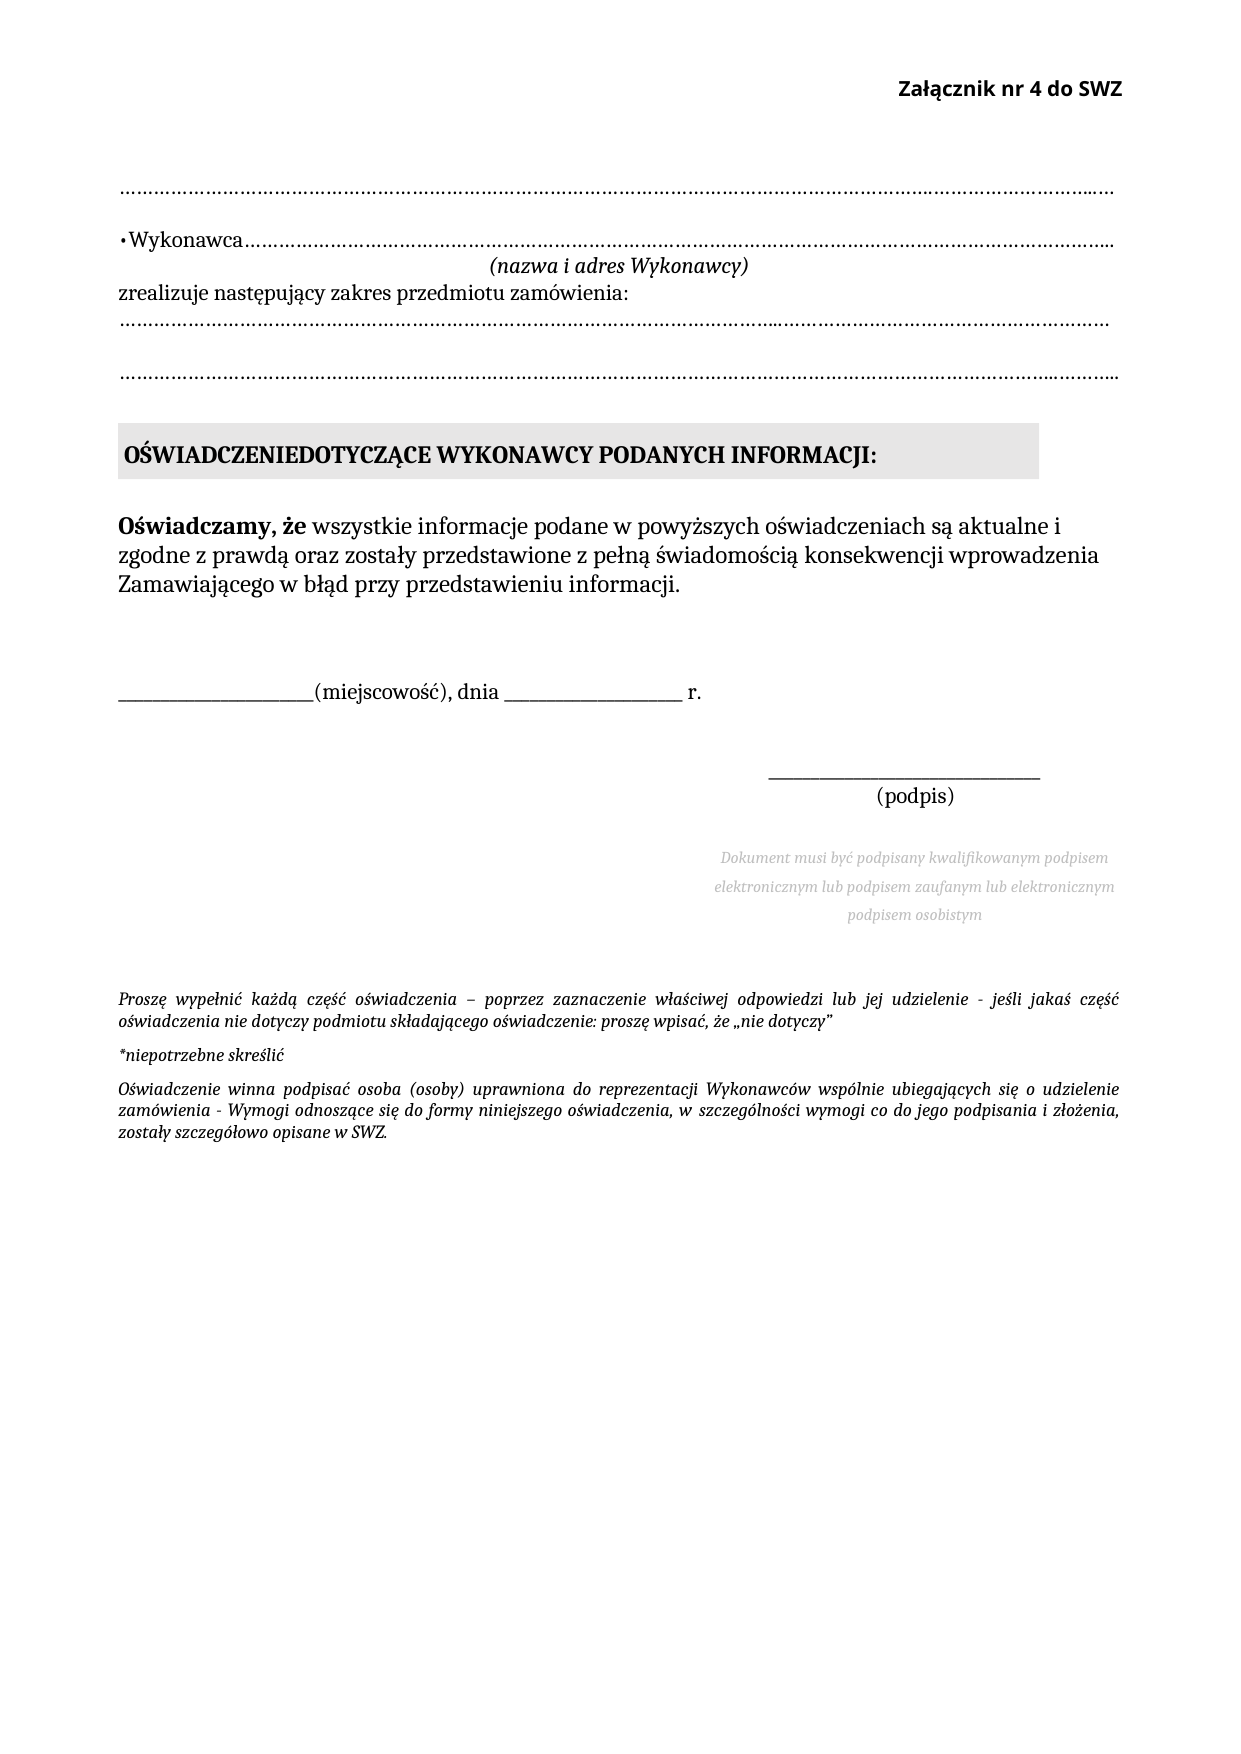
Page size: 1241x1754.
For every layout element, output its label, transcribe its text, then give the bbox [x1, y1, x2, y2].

text ________________________________ (podpis) [709, 757, 1122, 809]
text Oświadczenie winna podpisać osoba (osoby) uprawniona do reprezentacji Wykonawców wspólnie ubiegających się o udzielenie zamówienia - Wymogi odnoszące się do formy niniejszego oświadczenia, w szczególności wymogi co do jego podpisania i złożenia, zostały szczegółowo opisane w SWZ. [118, 1078, 1122, 1143]
text Oświadczamy, że wszystkie informacje podane w powyższych oświadczeniach są aktualne i zgodne z prawdą oraz zostały przedstawione z pełną świadomością konsekwencji wprowadzenia Zamawiającego w błąd przy przedstawieniu informacji. [118, 512, 1122, 598]
text Dokument musi być podpisany kwalifikowanym podpisem elektronicznym lub podpisem zaufanym lub elektronicznym podpisem osobistym [709, 848, 1122, 925]
text _______________________(miejscowość), dnia _____________________ r. [118, 679, 1122, 705]
text Proszę wypełnić każdą część oświadczenia – poprzez zaznaczenie właściwej odpowiedzi lub jej udzielenie - jeśli jakaś część oświadczenia nie dotyczy podmiotu składającego oświadczenie: proszę wpisać, że „nie dotyczy” [118, 989, 1122, 1032]
text ………………………………………………………………………………………………………………………………………………..……….. [118, 358, 1122, 385]
text …………………………………………………………………………………………………………………………….………………………..… [118, 174, 1122, 200]
text *niepotrzebne skreślić [118, 1044, 1122, 1066]
text •Wykonawca…………………………………………………………………………………………………………………………………….. [118, 227, 1122, 253]
text (nazwa i adres Wykonawcy) [118, 253, 1122, 279]
text zrealizuje następujący zakres przedmiotu zamówienia: ……………………………………………………………………………………………………..………………………………………………… [118, 279, 1122, 332]
